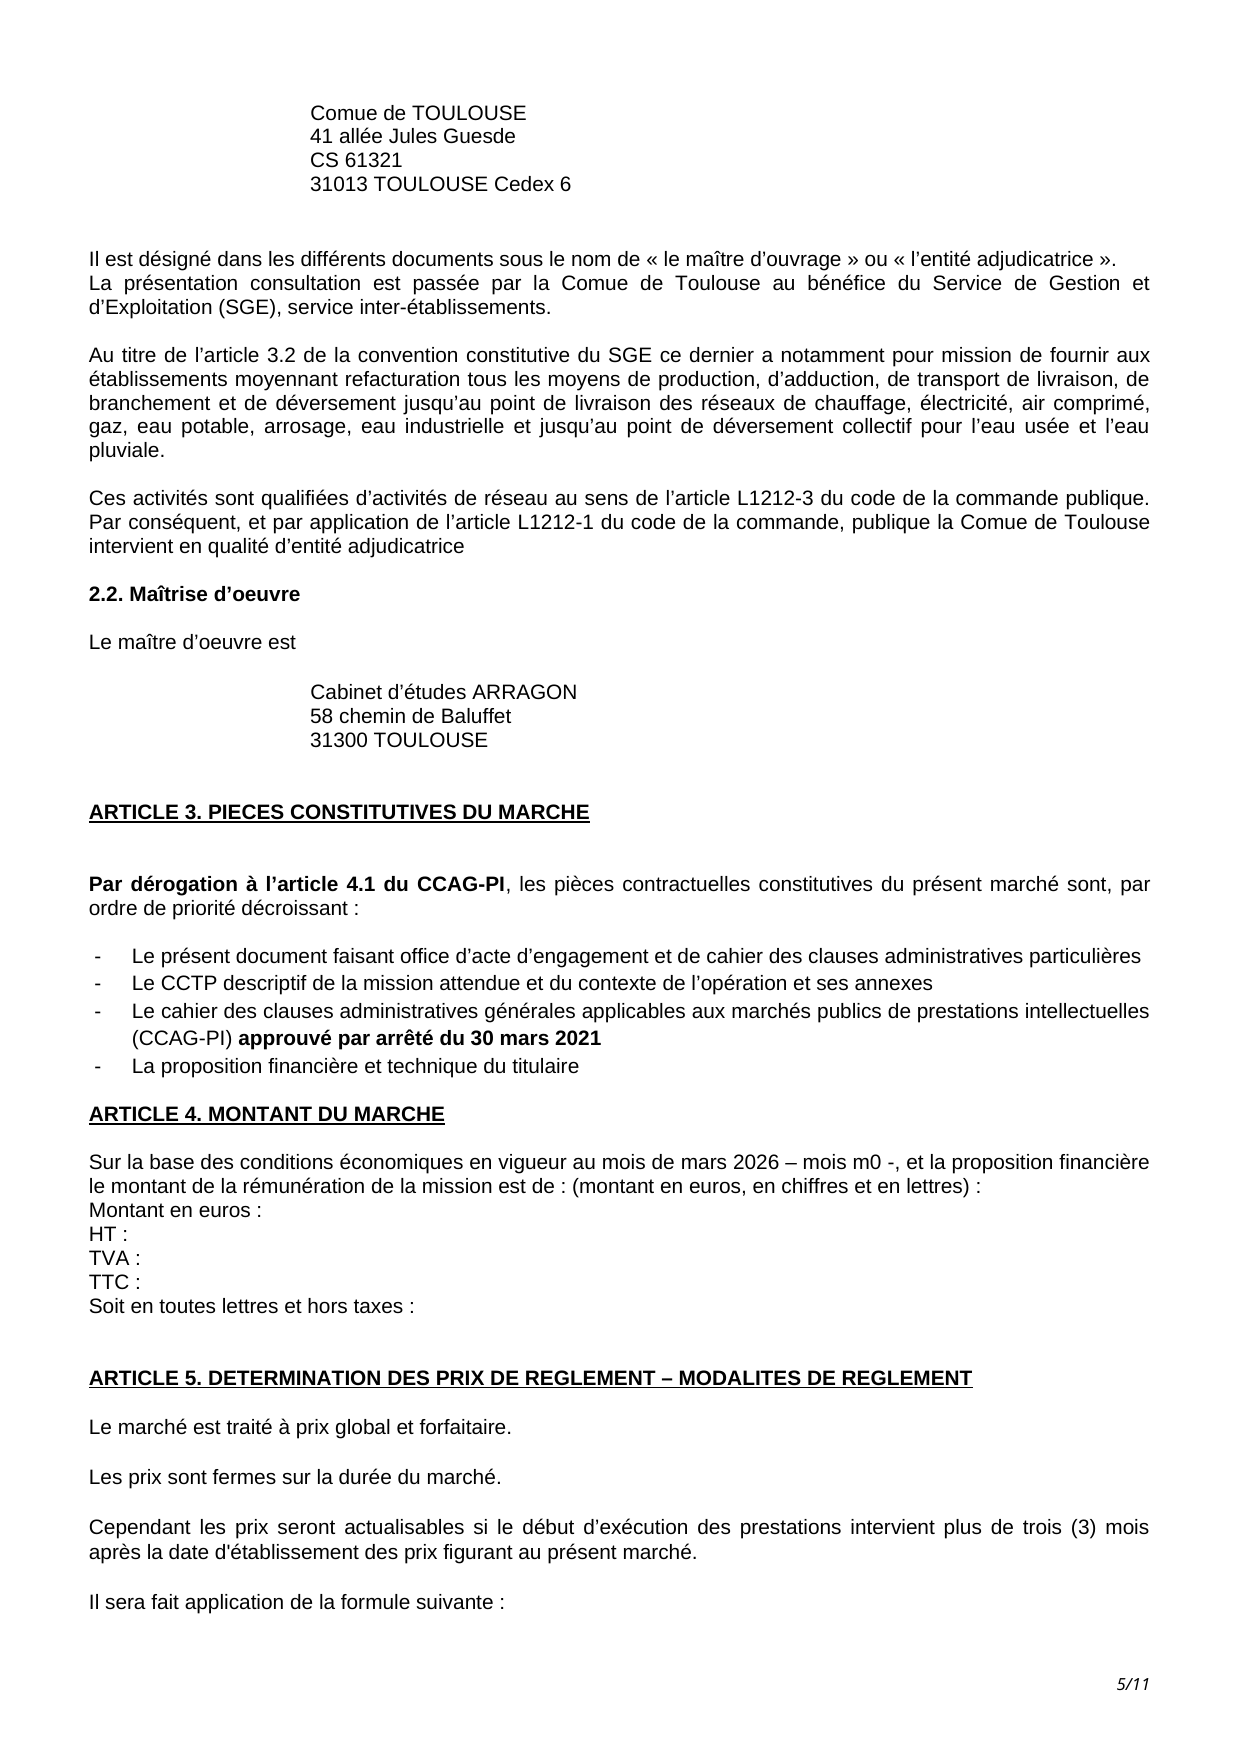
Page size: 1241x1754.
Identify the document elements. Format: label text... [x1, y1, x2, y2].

text Par dérogation à l’article 4.1 du CCAG-PI, les pièces contractuelles constitutives du présent marché sont, par ordre de priorité décroissant : [89, 872, 1152, 920]
text La présentation consultation est passée par la Comue de Toulouse au bénéfice du Service de Gestion et d’Exploitation (SGE), service inter-établissements. [89, 271, 1152, 318]
text Cependant les prix seront actualisables si le début d’exécution des prestations intervient plus de trois (3) mois après la date d'établissement des prix figurant au présent marché. [89, 1513, 1152, 1563]
text CS 61321 [89, 148, 1152, 172]
text 31300 TOULOUSE [89, 728, 1152, 752]
list Le CCTP descriptif de la mission attendue et du contexte de l’opération et ses annexes [94, 971, 1152, 995]
text Les prix sont fermes sur la durée du marché. [89, 1463, 1152, 1488]
text HT : [89, 1222, 1152, 1246]
list La proposition financière et technique du titulaire [94, 1054, 1152, 1078]
text Comue de TOULOUSE [310, 100, 1152, 124]
text Ces activités sont qualifiées d’activités de réseau au sens de l’article L1212-3 du code de la commande publique. Par conséquent, et par application de l’article L1212-1 du code de la commande, publique la Comue de Toulouse intervient en qualité d’entité adjudicatrice [89, 486, 1152, 558]
subtitle 2.2. Maîtrise d’oeuvre [89, 582, 1152, 606]
text Il sera fait application de la formule suivante : [89, 1588, 1152, 1613]
text TTC : [89, 1270, 1152, 1294]
text Montant en euros : [89, 1198, 1152, 1222]
text Soit en toutes lettres et hors taxes : [89, 1294, 1152, 1318]
text TVA : [89, 1246, 1152, 1270]
list Le cahier des clauses administratives générales applicables aux marchés publics de prestations intellectuelles (CCAG-PI) approuvé par arrêté du 30 mars 2021 [94, 999, 1152, 1050]
text Sur la base des conditions économiques en vigueur au mois de mars 2026 – mois m0 -, et la proposition financière le montant de la rémunération de la mission est de : (montant en euros, en chiffres et en lettres) : [89, 1150, 1152, 1198]
text Le marché est traité à prix global et forfaitaire. [89, 1413, 1152, 1438]
list Le présent document faisant office d’acte d’engagement et de cahier des clauses administratives particulières [94, 944, 1152, 968]
subtitle ARTICLE 4. MONTANT DU MARCHE [89, 1102, 1152, 1126]
text 58 chemin de Baluffet [89, 704, 1152, 728]
text Le maître d’oeuvre est [89, 630, 1152, 654]
text Cabinet d’études ARRAGON [310, 680, 1152, 704]
text Au titre de l’article 3.2 de la convention constitutive du SGE ce dernier a notamment pour mission de fournir aux établissements moyennant refacturation tous les moyens de production, d’adduction, de transport de livraison, de branchement et de déversement jusqu’au point de livraison des réseaux de chauffage, électricité, air comprimé, gaz, eau potable, arrosage, eau industrielle et jusqu’au point de déversement collectif pour l’eau usée et l’eau pluviale. [89, 342, 1152, 462]
subtitle ARTICLE 5. DETERMINATION DES PRIX DE REGLEMENT – MODALITES DE REGLEMENT [89, 1366, 1152, 1389]
subtitle ARTICLE 3. PIECES CONSTITUTIVES DU MARCHE [89, 800, 1152, 824]
text Il est désigné dans les différents documents sous le nom de « le maître d’ouvrage » ou « l’entité adjudicatrice ». [89, 247, 1152, 271]
text 41 allée Jules Guesde [89, 124, 1152, 148]
text 31013 TOULOUSE Cedex 6 [89, 172, 1152, 196]
